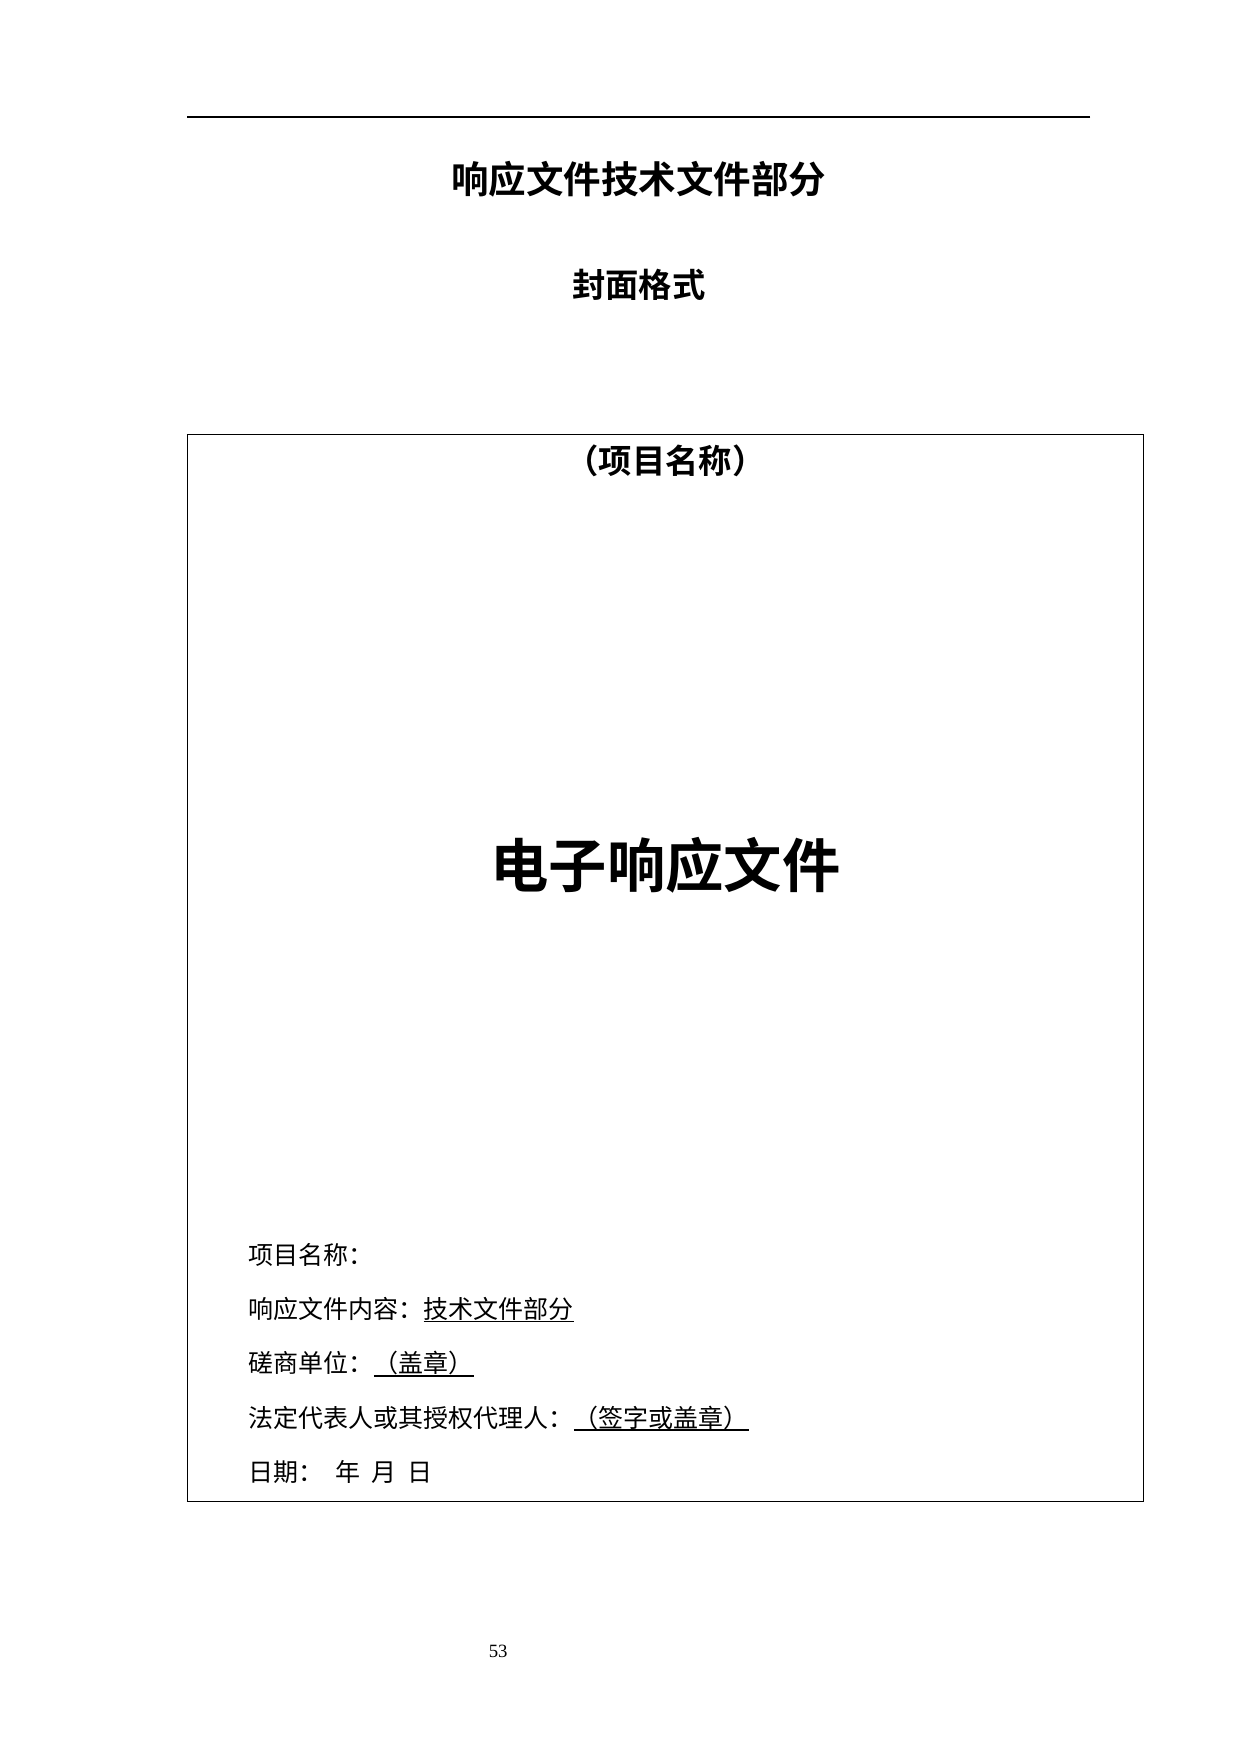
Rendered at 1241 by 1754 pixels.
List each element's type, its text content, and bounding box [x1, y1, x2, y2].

table_header （项目名称） 电子响应文件 项目名称： 响应文件内容：技术文件部分 磋商单位：（盖章） 法定代表人或其授权代理人：（签字或盖章） 日期： 年 月 日 [188, 435, 1143, 1501]
subtitle 封面格式 [187, 258, 1090, 307]
subtitle 响应文件技术文件部分 [187, 150, 1090, 204]
